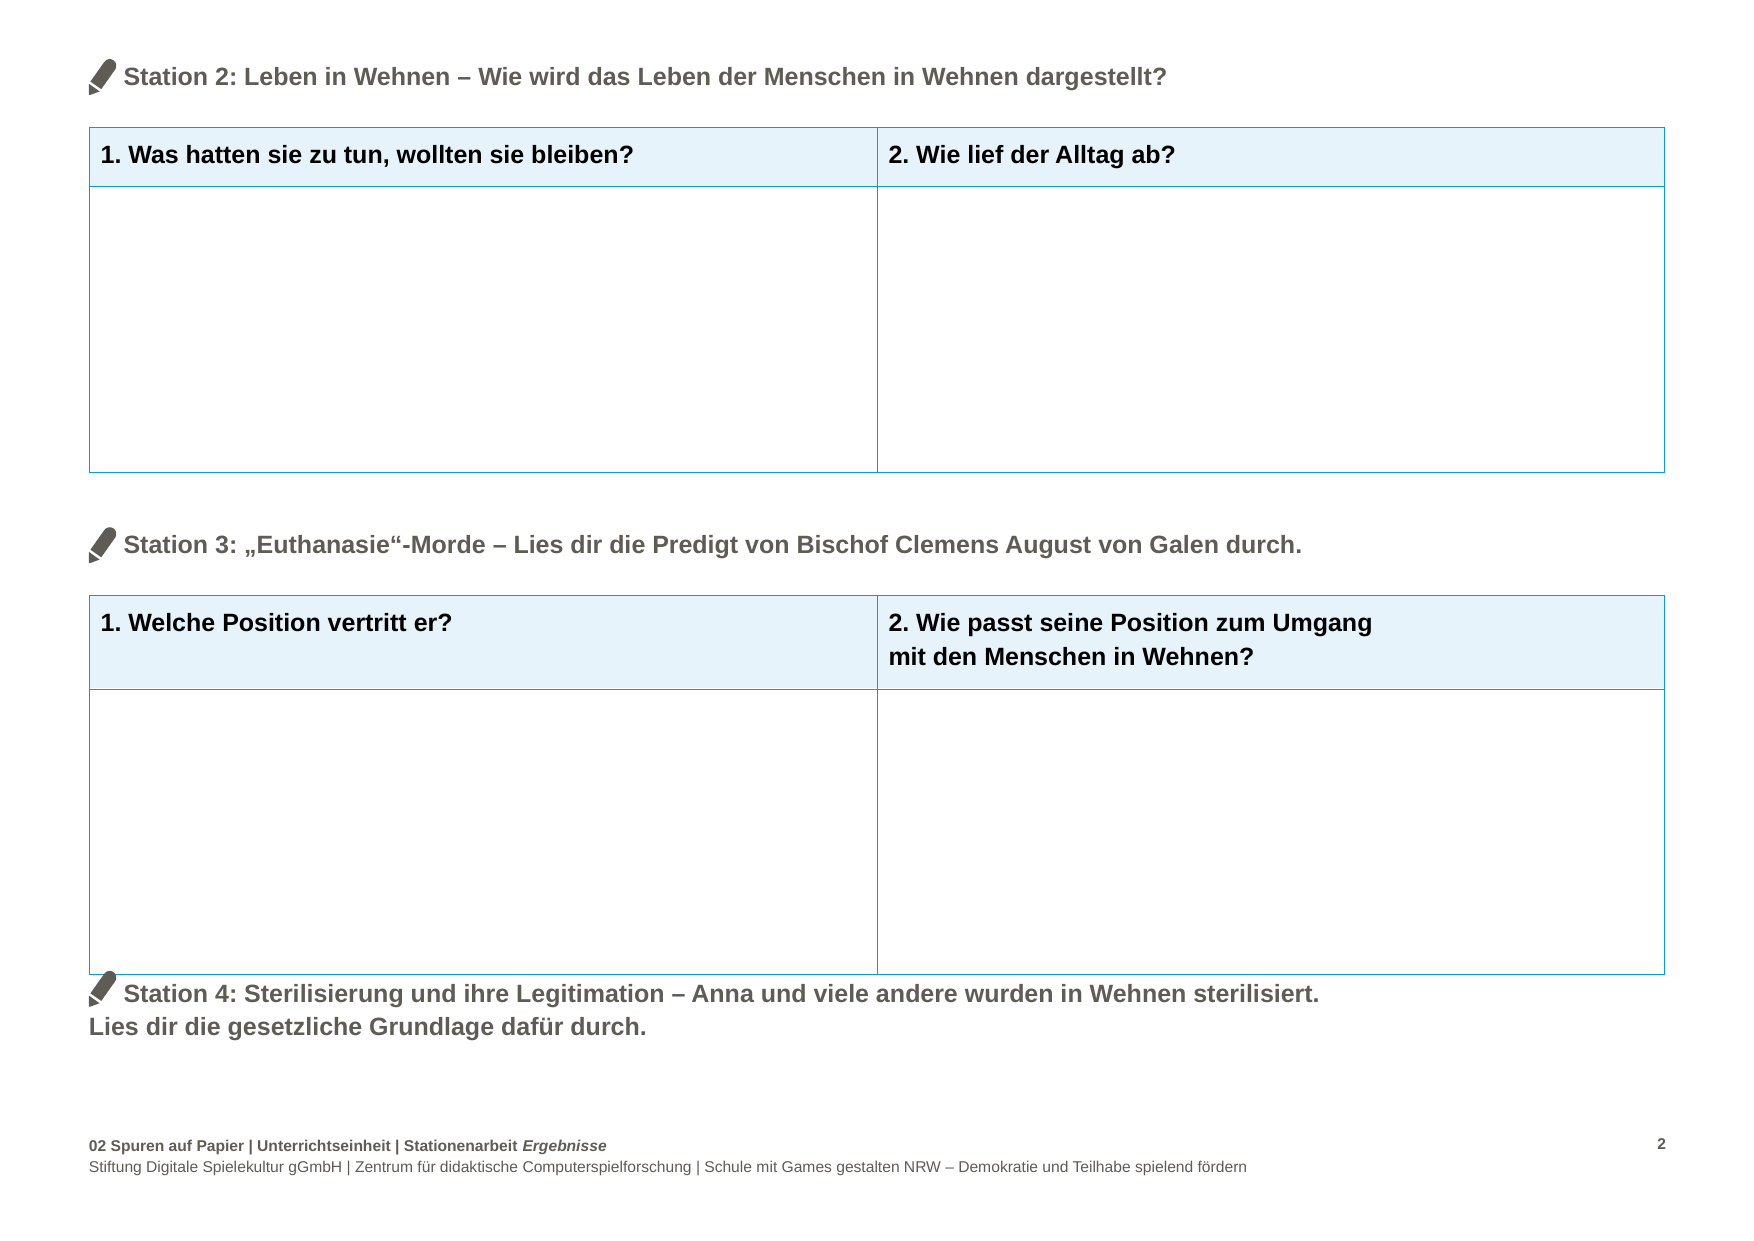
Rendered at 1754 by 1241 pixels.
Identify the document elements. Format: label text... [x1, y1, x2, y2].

table_header 1. Was hatten sie zu tun, wollten sie bleiben? [90, 128, 877, 186]
table_header 1. Welche Position vertritt er? [90, 596, 877, 688]
table_cell [90, 187, 877, 472]
table_header 2. Wie passt seine Position zum Umgang mit den Menschen in Wehnen? [878, 596, 1664, 688]
table_header 2. Wie lief der Alltag ab? [878, 128, 1664, 186]
subtitle Station 4: Sterilisierung und ihre Legitimation – Anna und viele andere wurden in Wehnen sterilisiert. Lies dir die gesetzliche Grundlage dafür durch. [89, 975, 1665, 1042]
table_cell [90, 690, 877, 974]
table_cell [878, 690, 1664, 974]
subtitle Station 2: Leben in Wehnen – Wie wird das Leben der Menschen in Wehnen dargestellt? [89, 59, 1665, 92]
table_cell [878, 187, 1664, 472]
subtitle Station 3: „Euthanasie“-Morde – Lies dir die Predigt von Bischof Clemens August von Galen durch. [89, 527, 1665, 561]
